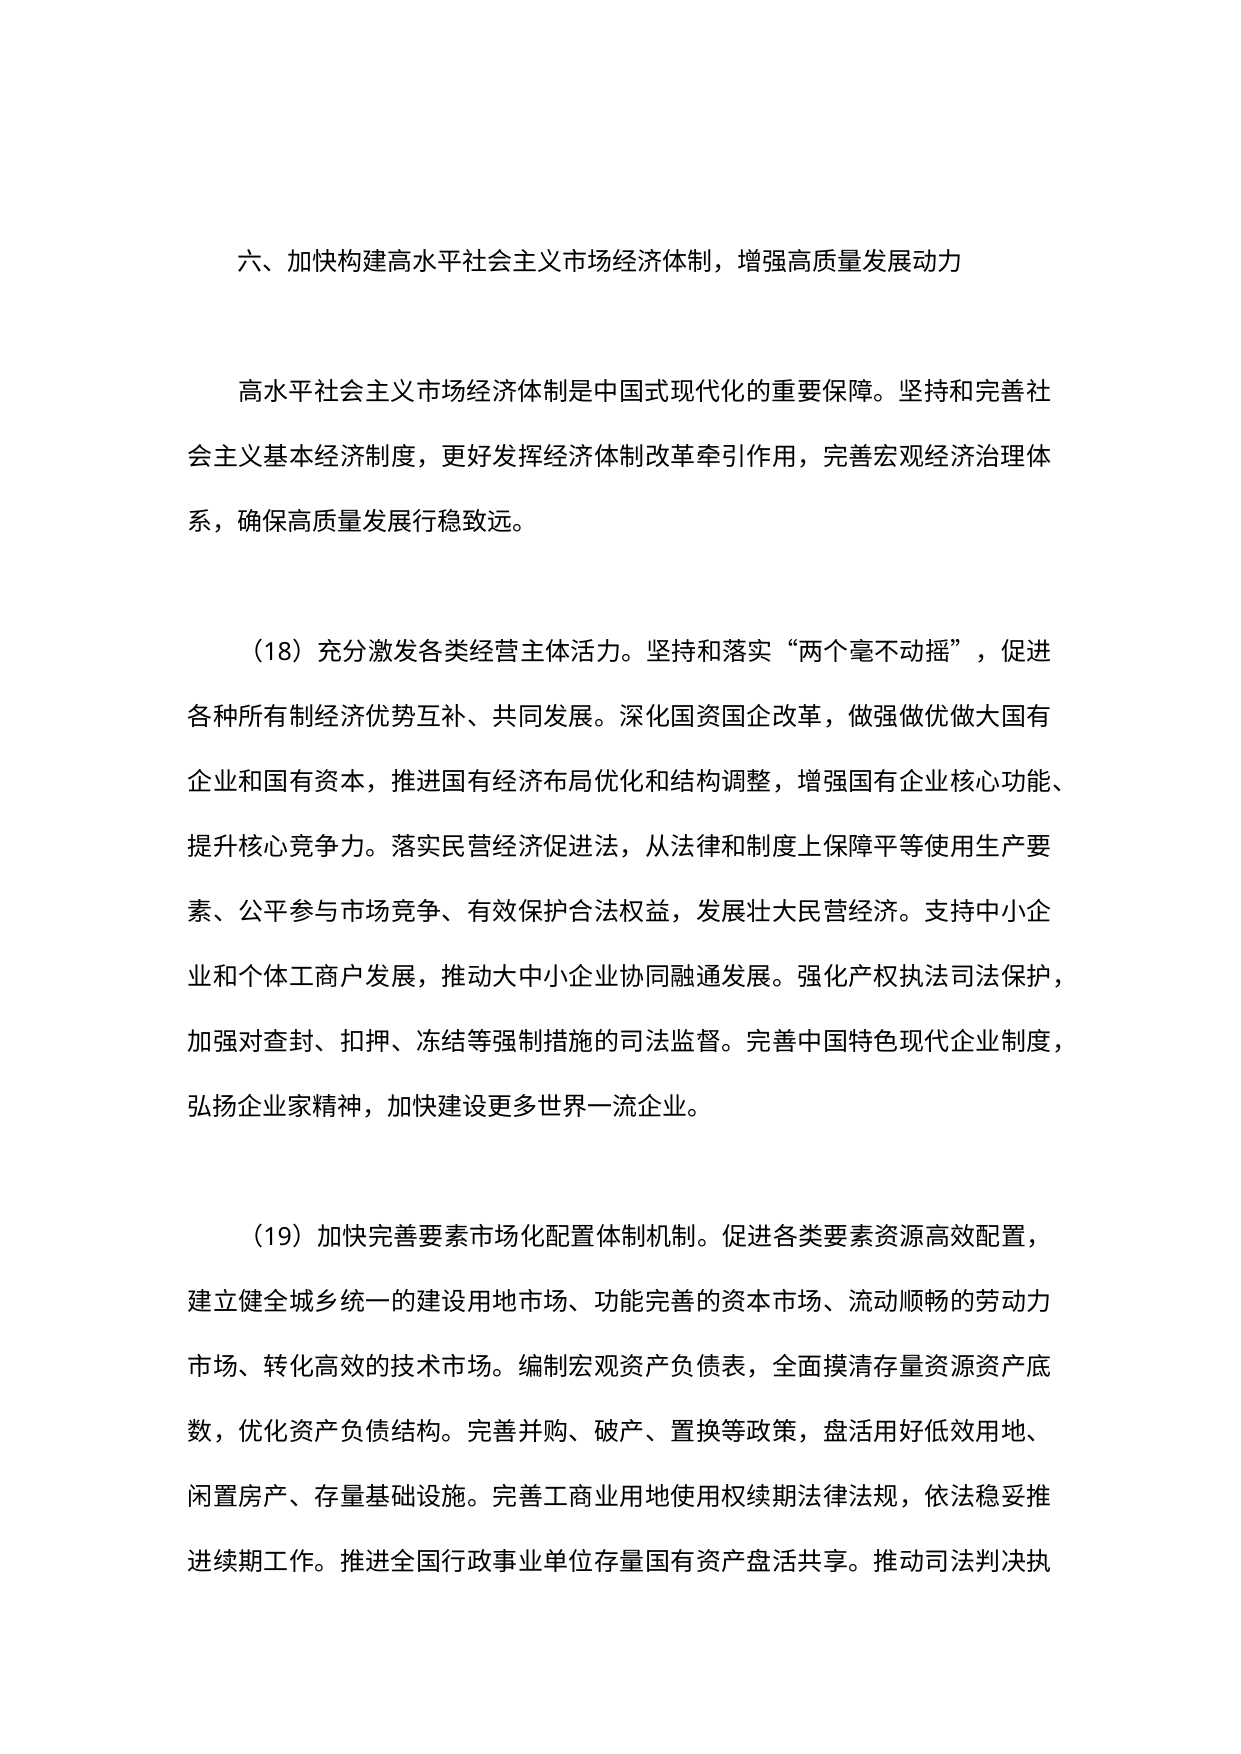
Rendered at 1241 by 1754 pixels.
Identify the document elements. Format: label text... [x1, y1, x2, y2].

text （18）充分激发各类经营主体活力。坚持和落实“两个毫不动摇”，促进各种所有制经济优势互补、共同发展。深化国资国企改革，做强做优做大国有企业和国有资本，推进国有经济布局优化和结构调整，增强国有企业核心功能、提升核心竞争力。落实民营经济促进法，从法律和制度上保障平等使用生产要素、公平参与市场竞争、有效保护合法权益，发展壮大民营经济。支持中小企业和个体工商户发展，推动大中小企业协同融通发展。强化产权执法司法保护，加强对查封、扣押、冻结等强制措施的司法监督。完善中国特色现代企业制度，弘扬企业家精神，加快建设更多世界一流企业。 [187, 617, 1053, 1137]
text 六、加快构建高水平社会主义市场经济体制，增强高质量发展动力 [187, 227, 1053, 292]
text 高水平社会主义市场经济体制是中国式现代化的重要保障。坚持和完善社会主义基本经济制度，更好发挥经济体制改革牵引作用，完善宏观经济治理体系，确保高质量发展行稳致远。 [187, 357, 1053, 552]
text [187, 1202, 1053, 1592]
